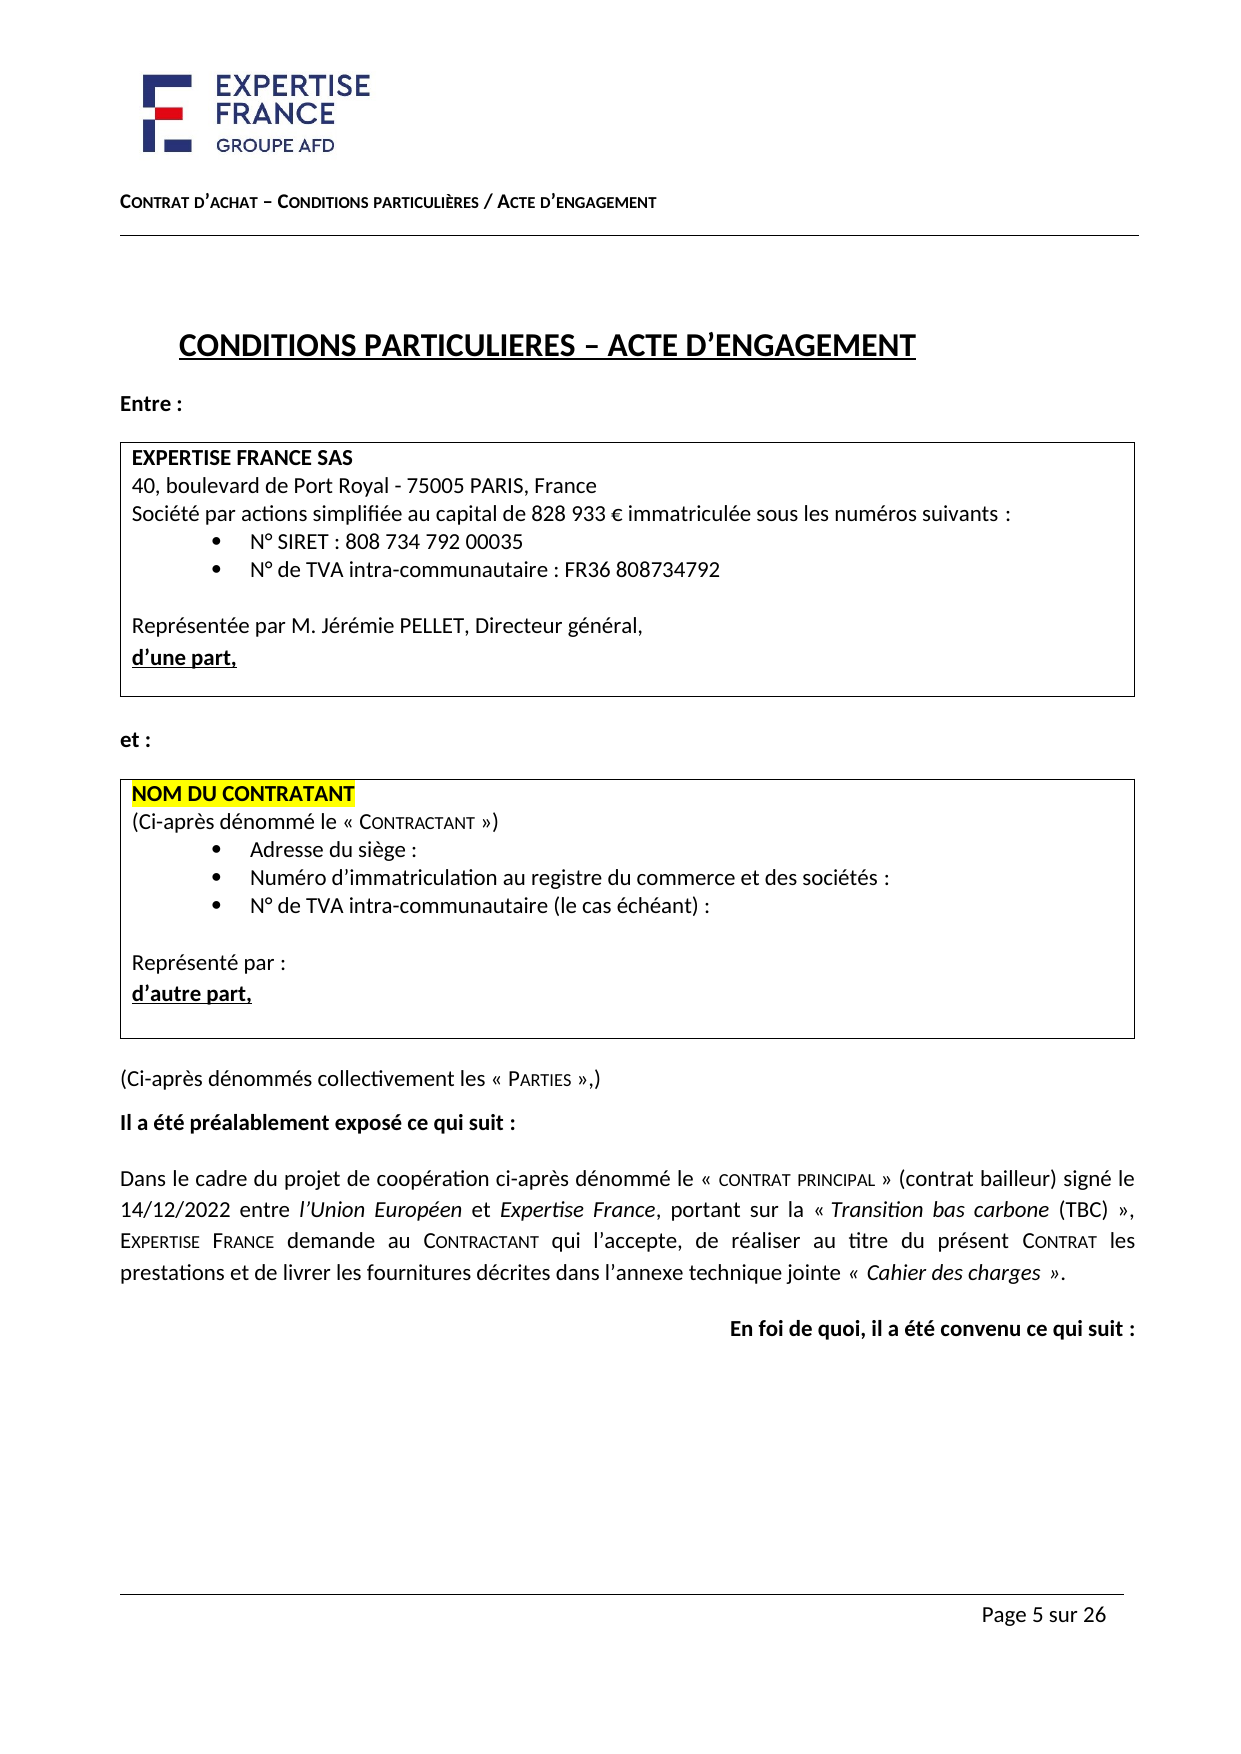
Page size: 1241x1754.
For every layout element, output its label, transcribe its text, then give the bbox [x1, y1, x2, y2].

table_header EXPERTISE FRANCE SAS 40, boulevard de Port Royal - 75005 PARIS, France Société par actions simplifiée au capital de 828 933 € immatriculée sous les numéros suivants : N° SIRET : 808 734 792 00035 N° de TVA intra-communautaire : FR36 808734792 Représentée par M. Jérémie PELLET, Directeur général, d’une part, [121, 443, 1134, 696]
text Entre : [120, 389, 1135, 417]
text Dans le cadre du projet de coopération ci-après dénommé le « contrat principal » (contrat bailleur) signé le 14/12/2022 entre l’Union Européen et Expertise France, portant sur la « Transition bas carbone (TBC) », Expertise France demande au Contractant qui l’accepte, de réaliser au titre du présent Contrat les prestations et de livrer les fournitures décrites dans l’annexe technique jointe « Cahier des charges ». [120, 1161, 1135, 1286]
picture [120, 41, 397, 183]
table_header NOM DU CONTRATANT (Ci-après dénommé le « Contractant ») Adresse du siège : Numéro d’immatriculation au registre du commerce et des sociétés : N° de TVA intra-communautaire (le cas échéant) : Représenté par : d’autre part, [121, 780, 1134, 1038]
text Il a été préalablement exposé ce qui suit : [120, 1105, 1135, 1136]
text En foi de quoi, il a été convenu ce qui suit : [120, 1311, 1135, 1342]
text (Ci-après dénommés collectivement les « Parties »,) [120, 1064, 1135, 1092]
text conditions PARTICULIERES – acte d’engagement [179, 323, 1135, 364]
text et : [120, 722, 1135, 753]
